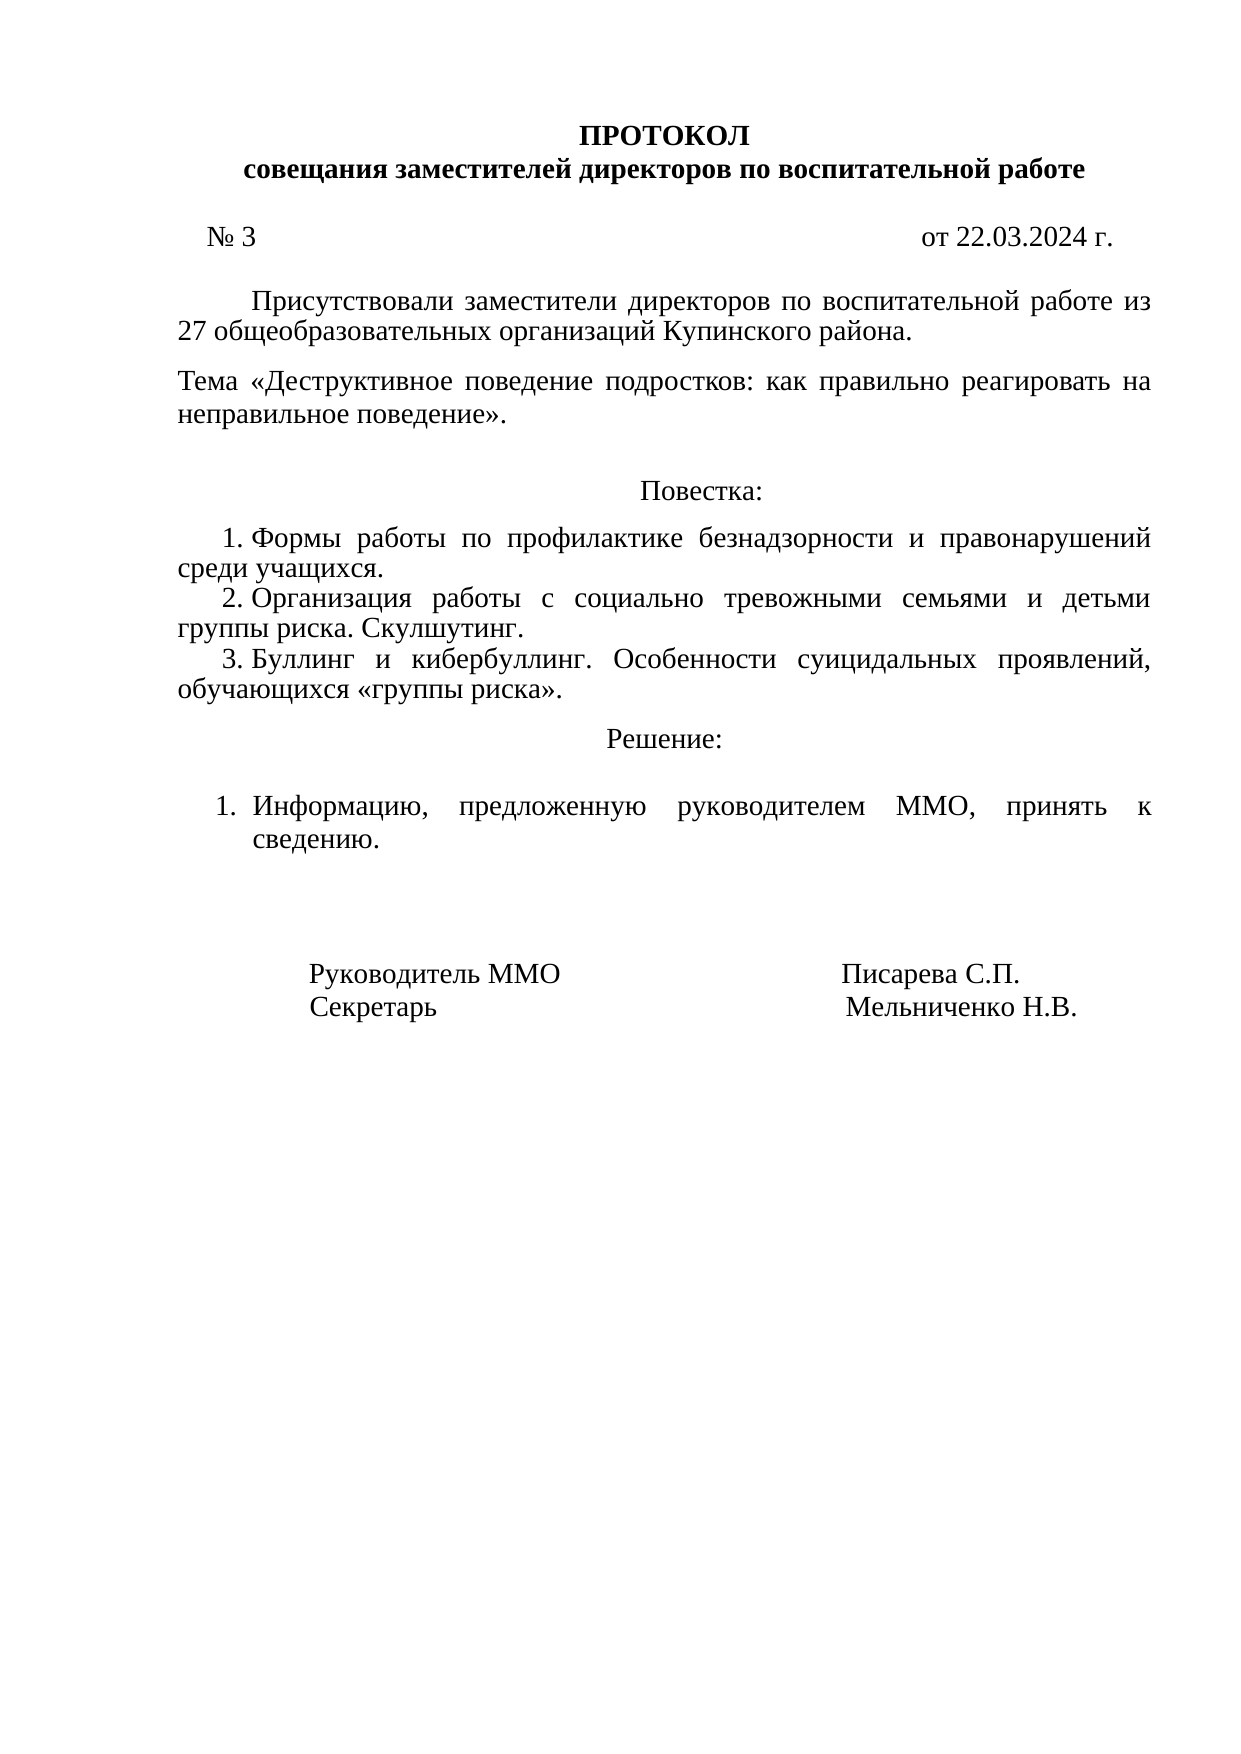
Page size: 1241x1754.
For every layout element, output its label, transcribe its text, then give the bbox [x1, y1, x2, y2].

text № 3 от 22.03.2024 г. [177, 219, 1152, 252]
text ПРОТОКОЛ [177, 118, 1152, 152]
text Руководитель ММО Писарева С.П. [177, 956, 1152, 989]
list Буллинг и кибербуллинг. Особенности суицидальных проявлений, обучающихся «группы риска». [177, 644, 1152, 704]
text Присутствовали заместители директоров по воспитательной работе из 27 общеобразовательных организаций Купинского района. [177, 286, 1152, 346]
list Информацию, предложенную руководителем ММО, принять к сведению. [215, 788, 1152, 855]
text Решение: [177, 721, 1152, 754]
list Организация работы с социально тревожными семьями и детьми группы риска. Скулшутинг. [177, 584, 1152, 644]
text совещания заместителей директоров по воспитательной работе [177, 152, 1152, 185]
text Тема «Деструктивное поведение подростков: как правильно реагировать на неправильное поведение». [177, 363, 1152, 430]
list Формы работы по профилактике безнадзорности и правонарушений среди учащихся. [177, 523, 1152, 584]
text Секретарь Мельниченко Н.В. [177, 989, 1152, 1023]
text Повестка: [177, 477, 1152, 507]
